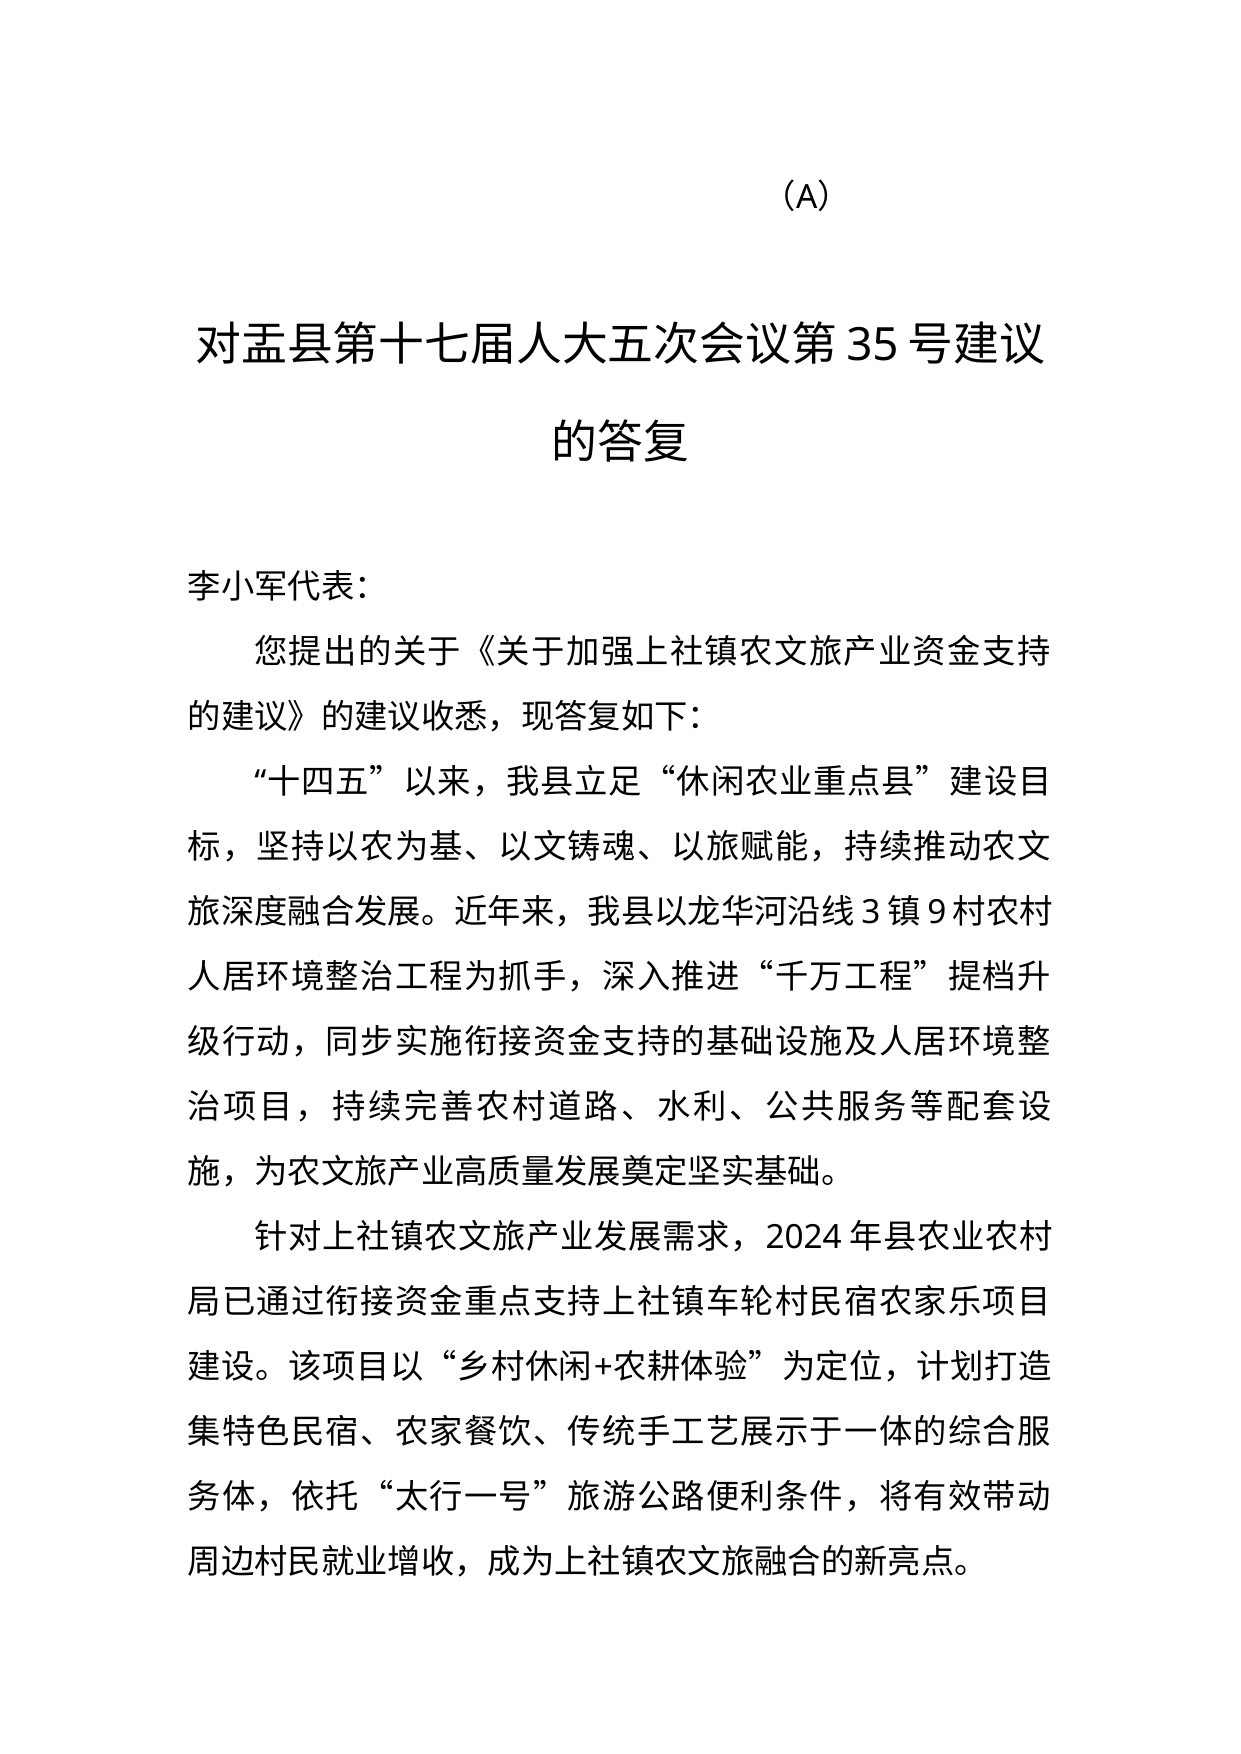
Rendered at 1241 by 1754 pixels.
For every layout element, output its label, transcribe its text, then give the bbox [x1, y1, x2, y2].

text “十四五”以来，我县立足“休闲农业重点县”建设目标，坚持以农为基、以文铸魂、以旅赋能，持续推动农文旅深度融合发展。近年来，我县以龙华河沿线3镇9村农村人居环境整治工程为抓手，深入推进“千万工程”提档升级行动，同步实施衔接资金支持的基础设施及人居环境整治项目，持续完善农村道路、水利、公共服务等配套设施，为农文旅产业高质量发展奠定坚实基础。 [187, 747, 1053, 1202]
text 针对上社镇农文旅产业发展需求，2024年县农业农村局已通过衔接资金重点支持上社镇车轮村民宿农家乐项目建设。该项目以“乡村休闲+农耕体验”为定位，计划打造集特色民宿、农家餐饮、传统手工艺展示于一体的综合服务体，依托“太行一号”旅游公路便利条件，将有效带动周边村民就业增收，成为上社镇农文旅融合的新亮点。 [187, 1202, 1053, 1592]
text （A） [187, 162, 1053, 227]
text 您提出的关于《关于加强上社镇农文旅产业资金支持的建议》的建议收悉，现答复如下： [187, 617, 1053, 747]
text 李小军代表： [187, 552, 1053, 617]
text 对盂县第十七届人大五次会议第35号建议的答复 [187, 292, 1053, 487]
